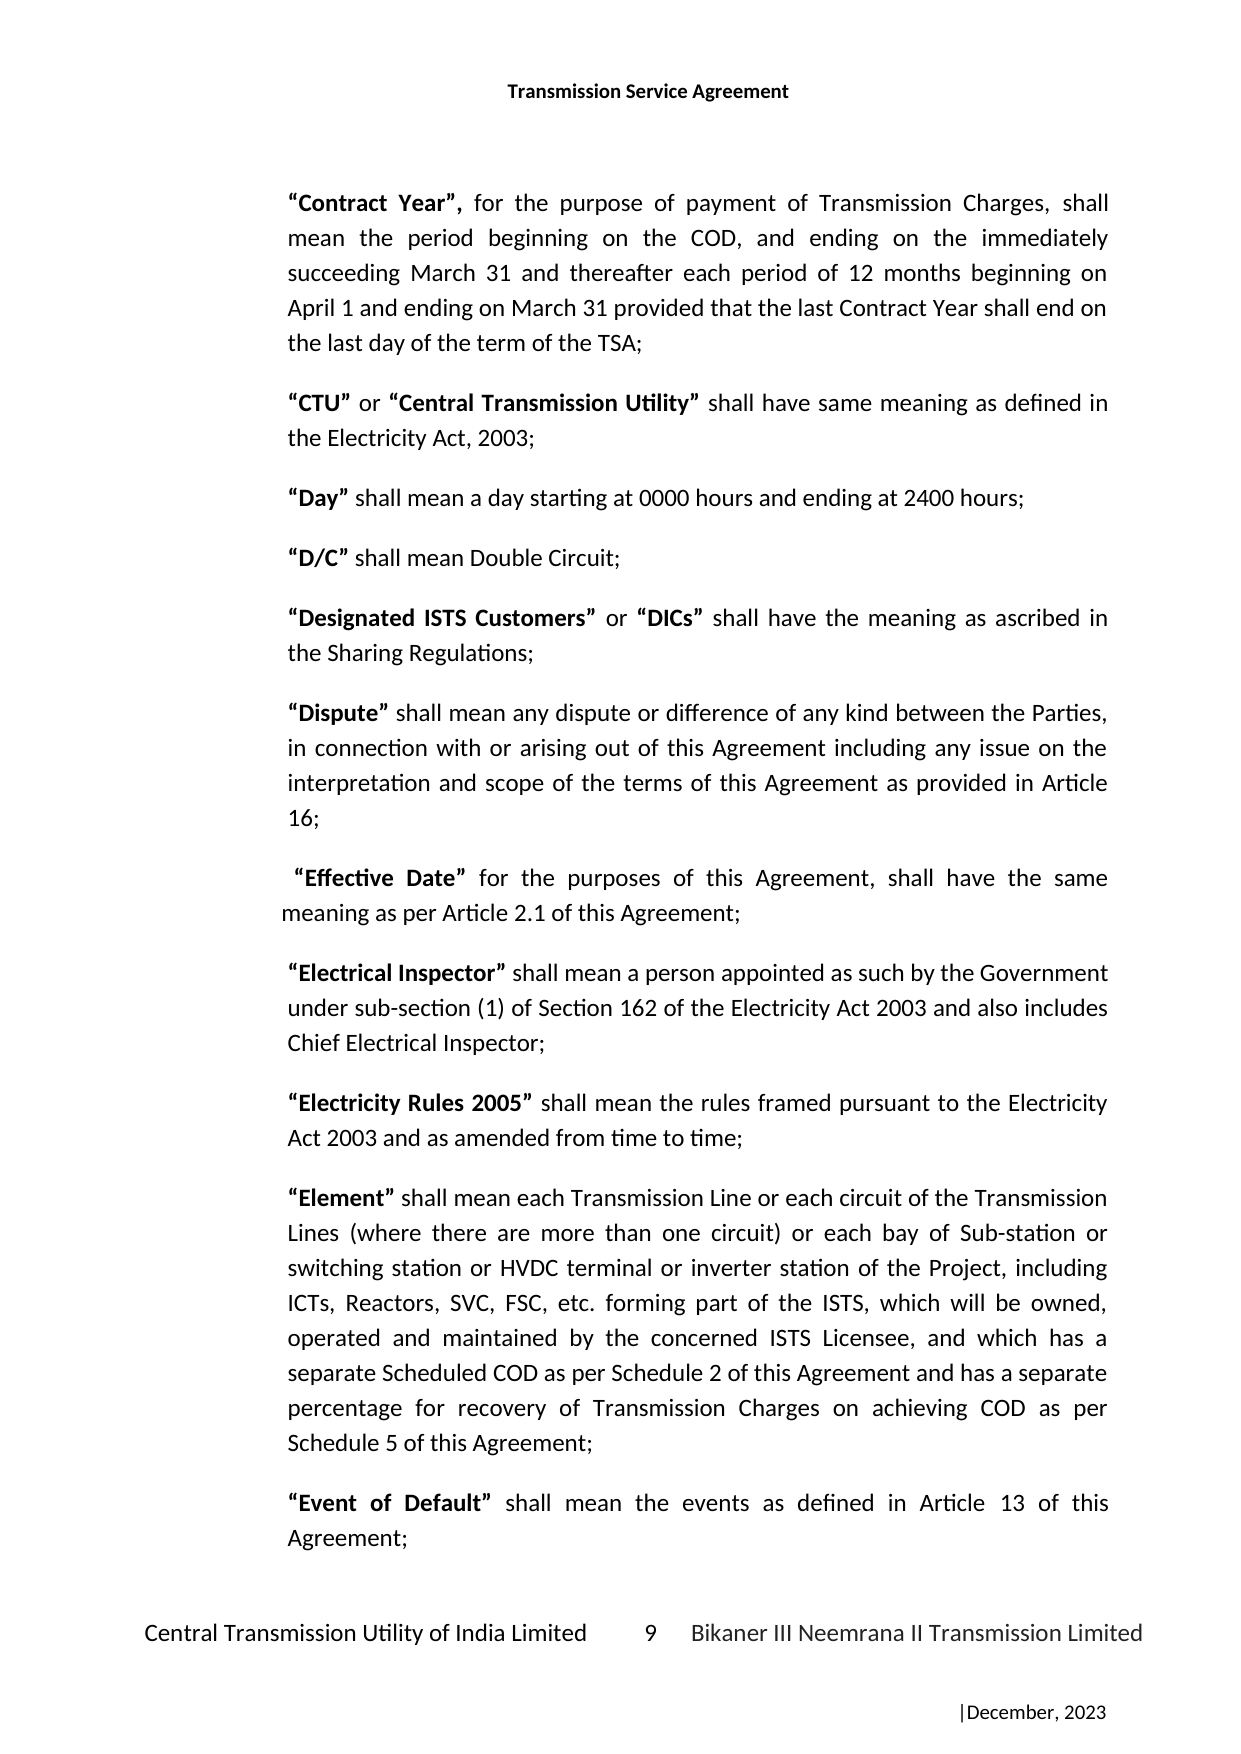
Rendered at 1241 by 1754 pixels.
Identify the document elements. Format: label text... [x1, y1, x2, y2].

text “Effective Date” for the purposes of this Agreement, shall have the same meaning as per Article 2.1 of this Agreement; [281, 862, 1109, 928]
text “Element” shall mean each Transmission Line or each circuit of the Transmission Lines (where there are more than one circuit) or each bay of Sub-station or switching station or HVDC terminal or inverter station of the Project, including ICTs, Reactors, SVC, FSC, etc. forming part of the ISTS, which will be owned, operated and maintained by the concerned ISTS Licensee, and which has a separate Scheduled COD as per Schedule 2 of this Agreement and has a separate percentage for recovery of Transmission Charges on achieving COD as per Schedule 5 of this Agreement; [287, 1182, 1109, 1458]
text “Electricity Rules 2005” shall mean the rules framed pursuant to the Electricity Act 2003 and as amended from time to time; [287, 1087, 1109, 1153]
text “Contract Year”, for the purpose of payment of Transmission Charges, shall mean the period beginning on the COD, and ending on the immediately succeeding March 31 and thereafter each period of 12 months beginning on April 1 and ending on March 31 provided that the last Contract Year shall end on the last day of the term of the TSA; [287, 187, 1109, 358]
text “Designated ISTS Customers” or “DICs” shall have the meaning as ascribed in the Sharing Regulations; [287, 602, 1109, 668]
text “Day” shall mean a day starting at 0000 hours and ending at 2400 hours; [287, 482, 1109, 513]
text “Electrical Inspector” shall mean a person appointed as such by the Government under sub-section (1) of Section 162 of the Electricity Act 2003 and also includes Chief Electrical Inspector; [287, 957, 1109, 1058]
text “Event of Default” shall mean the events as defined in Article 13 of this Agreement; [287, 1487, 1109, 1553]
text “Dispute” shall mean any dispute or difference of any kind between the Parties, in connection with or arising out of this Agreement including any issue on the interpretation and scope of the terms of this Agreement as provided in Article 16; [287, 697, 1109, 833]
text “CTU” or “Central Transmission Utility” shall have same meaning as defined in the Electricity Act, 2003; [287, 387, 1109, 453]
text “D/C” shall mean Double Circuit; [287, 542, 1109, 573]
